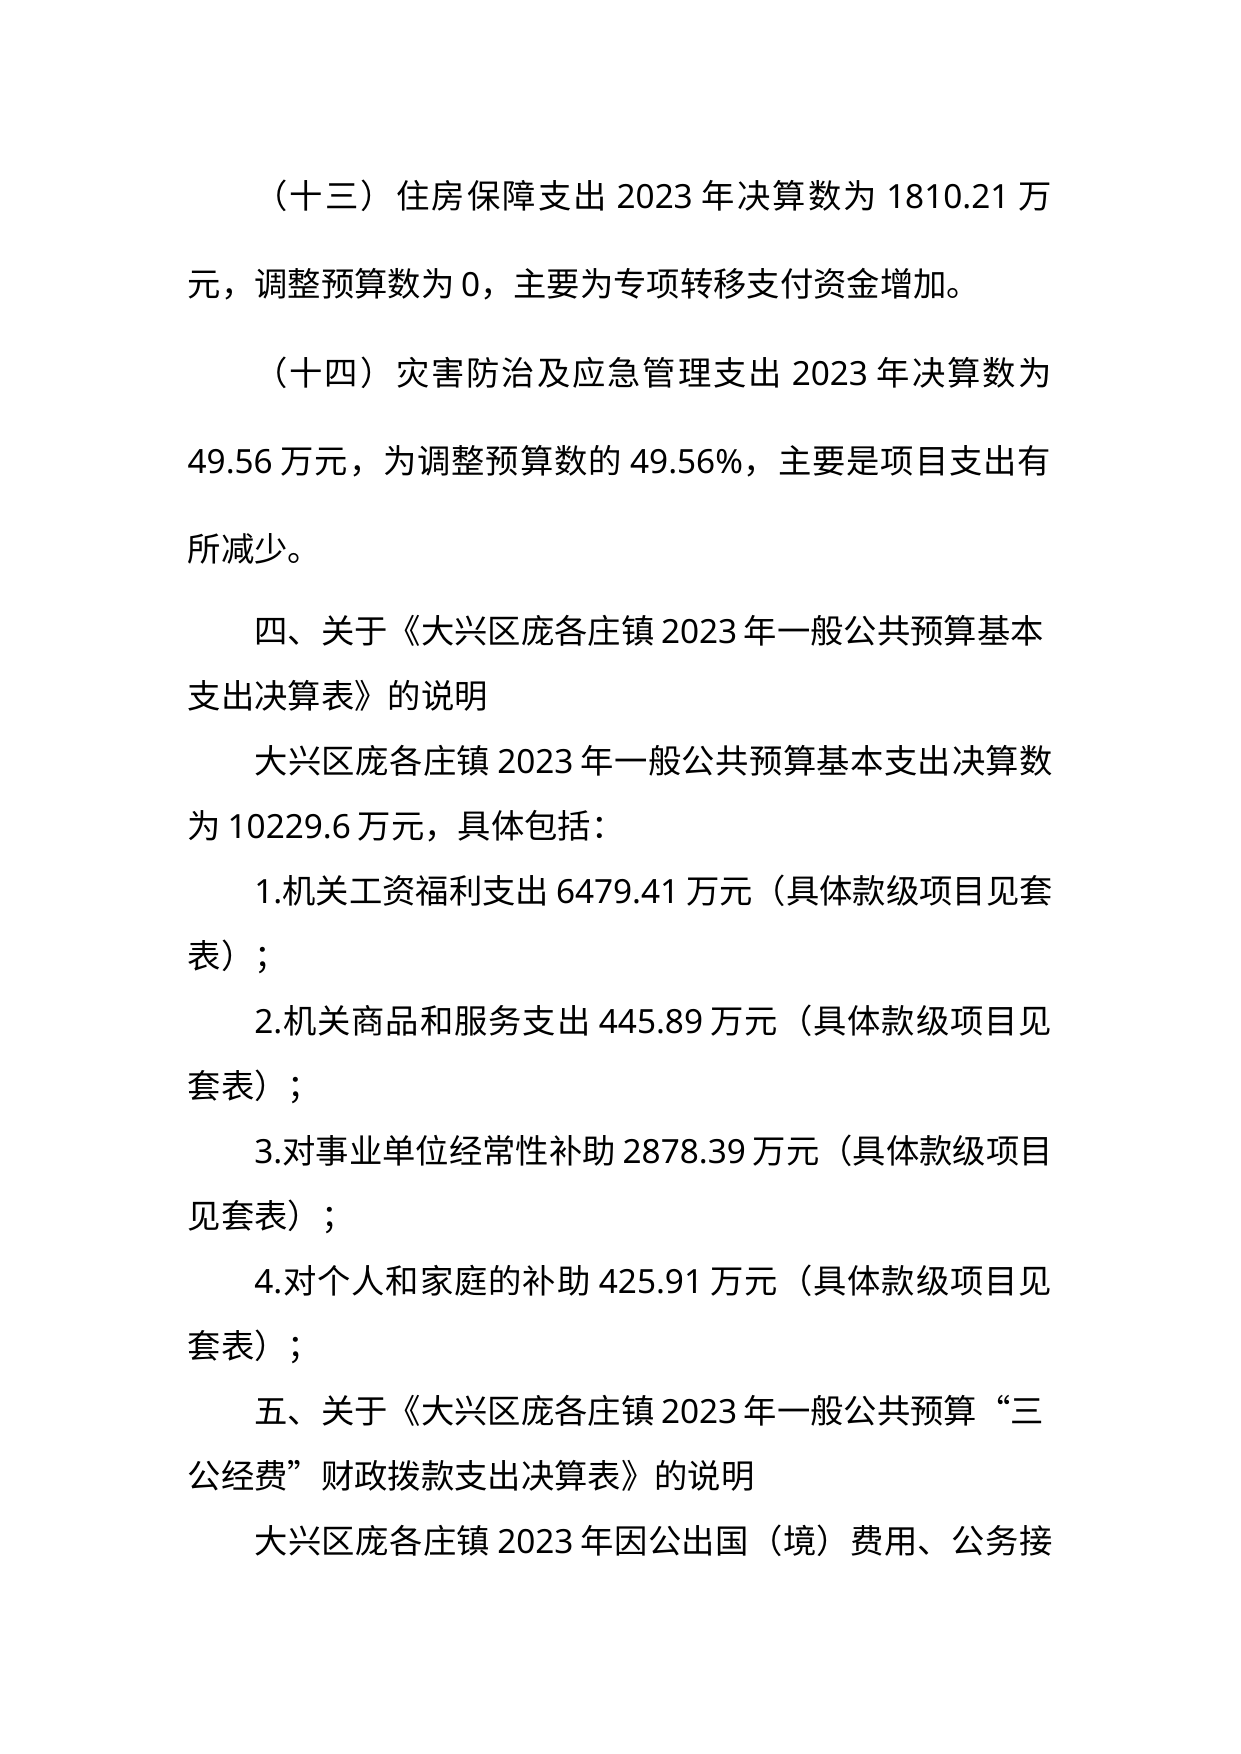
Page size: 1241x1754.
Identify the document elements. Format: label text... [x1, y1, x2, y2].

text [187, 1506, 1053, 1571]
text 四、关于《大兴区庞各庄镇2023年一般公共预算基本支出决算表》的说明 [187, 596, 1053, 726]
text 大兴区庞各庄镇2023年一般公共预算基本支出决算数为10229.6万元，具体包括： [187, 726, 1053, 856]
text 五、关于《大兴区庞各庄镇2023年一般公共预算“三公经费”财政拨款支出决算表》的说明 [187, 1376, 1053, 1506]
text （十四）灾害防治及应急管理支出2023年决算数为49.56万元，为调整预算数的49.56%，主要是项目支出有所减少。 [187, 339, 1052, 579]
text 3.对事业单位经常性补助2878.39万元（具体款级项目见套表）； [187, 1116, 1053, 1246]
text 2.机关商品和服务支出445.89万元（具体款级项目见套表）； [187, 986, 1053, 1116]
text 4.对个人和家庭的补助425.91万元（具体款级项目见套表）； [187, 1246, 1053, 1376]
text 1.机关工资福利支出6479.41万元（具体款级项目见套表）； [187, 856, 1053, 986]
text （十三）住房保障支出2023年决算数为1810.21万元，调整预算数为0，主要为专项转移支付资金增加。 [187, 162, 1052, 315]
